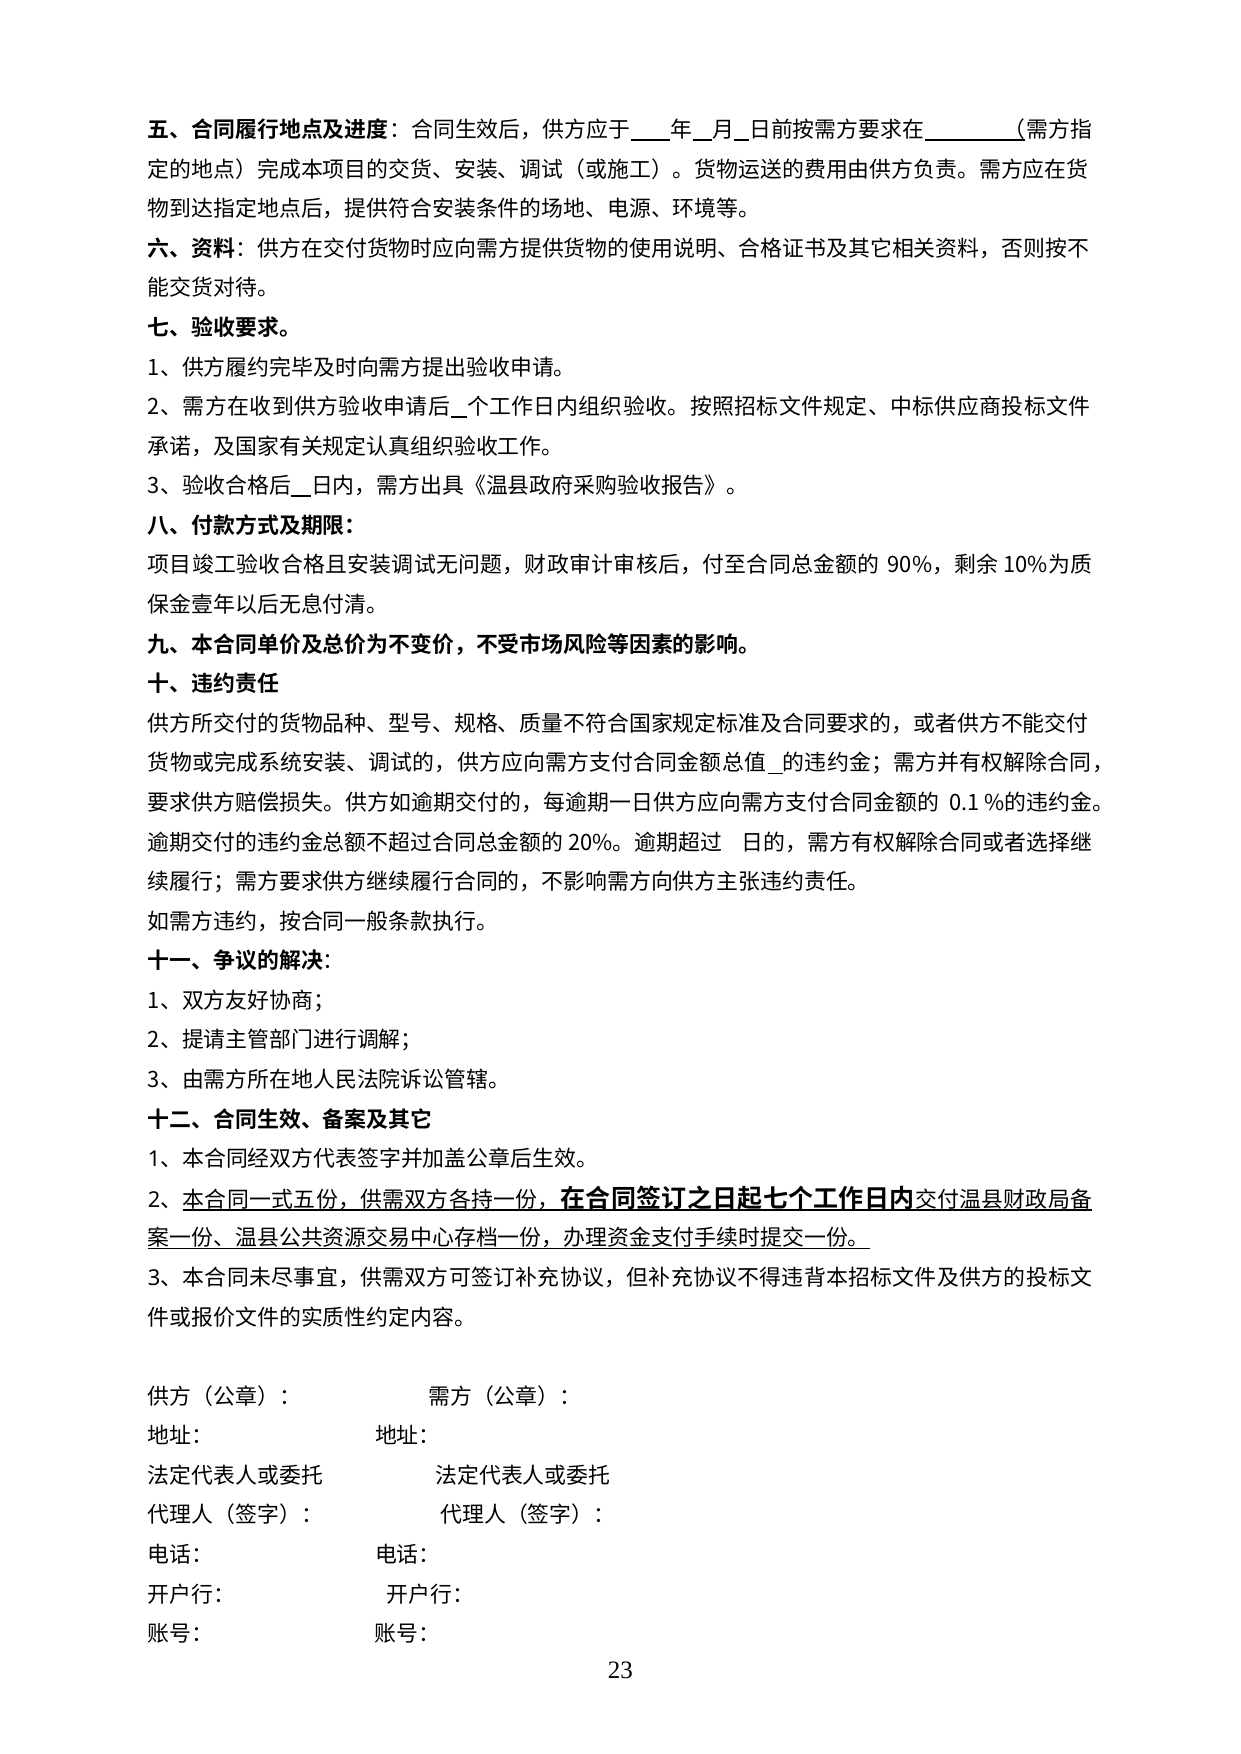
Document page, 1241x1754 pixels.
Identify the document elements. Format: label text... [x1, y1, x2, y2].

text 3、验收合格后 日内，需方出具《温县政府采购验收报告》。 [148, 464, 1092, 504]
text 供方所交付的货物品种、型号、规格、质量不符合国家规定标准及合同要求的，或者供方不能交付货物或完成系统安装、调试的，供方应向需方支付合同金额总值 的违约金；需方并有权解除合同，要求供方赔偿损失。供方如逾期交付的，每逾期一日供方应向需方支付合同金额的 0.1 %的违约金。逾期交付的违约金总额不超过合同总金额的20%。逾期超过 日的，需方有权解除合同或者选择继续履行；需方要求供方继续履行合同的，不影响需方向供方主张违约责任。 [148, 702, 1092, 900]
text 1、双方友好协商； [148, 979, 1092, 1018]
text 法定代表人或委托 法定代表人或委托 [148, 1454, 1092, 1493]
text 代理人（签字）： 代理人（签字）： [148, 1493, 1092, 1533]
text 六、资料：供方在交付货物时应向需方提供货物的使用说明、合格证书及其它相关资料，否则按不能交货对待。 [148, 227, 1092, 306]
text 1、本合同经双方代表签字并加盖公章后生效。 [148, 1137, 1092, 1177]
text 1、供方履约完毕及时向需方提出验收申请。 [148, 346, 1092, 385]
text 开户行： 开户行： [148, 1573, 1092, 1612]
text 十一、争议的解决： [148, 939, 1092, 979]
text 3、本合同未尽事宜，供需双方可签订补充协议，但补充协议不得违背本招标文件及供方的投标文件或报价文件的实质性约定内容。 [148, 1256, 1092, 1335]
text 2、需方在收到供方验收申请后 个工作日内组织验收。按照招标文件规定、中标供应商投标文件承诺，及国家有关规定认真组织验收工作。 [148, 385, 1092, 464]
text 2、本合同一式五份，供需双方各持一份，在合同签订之日起七个工作日内交付温县财政局备案一份、温县公共资源交易中心存档一份，办理资金支付手续时提交一份。 [148, 1177, 1092, 1256]
text 七、验收要求。 [148, 306, 1092, 346]
text 供方（公章）： 需方（公章）： [148, 1375, 1092, 1414]
text 账号： 账号： [148, 1612, 1092, 1652]
text 十、违约责任 [148, 662, 1092, 702]
text 电话： 电话： [148, 1533, 1092, 1573]
text 如需方违约，按合同一般条款执行。 [148, 900, 1092, 939]
text 八、付款方式及期限： 项目竣工验收合格且安装调试无问题，财政审计审核后，付至合同总金额的90%，剩余10%为质保金壹年以后无息付清。 [148, 504, 1092, 623]
text 五、合同履行地点及进度：合同生效后，供方应于 年 月 日前按需方要求在 （需方指定的地点）完成本项目的交货、安装、调试（或施工）。货物运送的费用由供方负责。需方应在货物到达指定地点后，提供符合安装条件的场地、电源、环境等。 [148, 108, 1092, 227]
text 十二、合同生效、备案及其它 [148, 1098, 1092, 1137]
text 九、本合同单价及总价为不变价，不受市场风险等因素的影响。 [148, 623, 1092, 662]
text 地址： 地址： [148, 1414, 1092, 1454]
text 3、由需方所在地人民法院诉讼管辖。 [148, 1058, 1092, 1098]
text 2、提请主管部门进行调解； [148, 1018, 1092, 1058]
